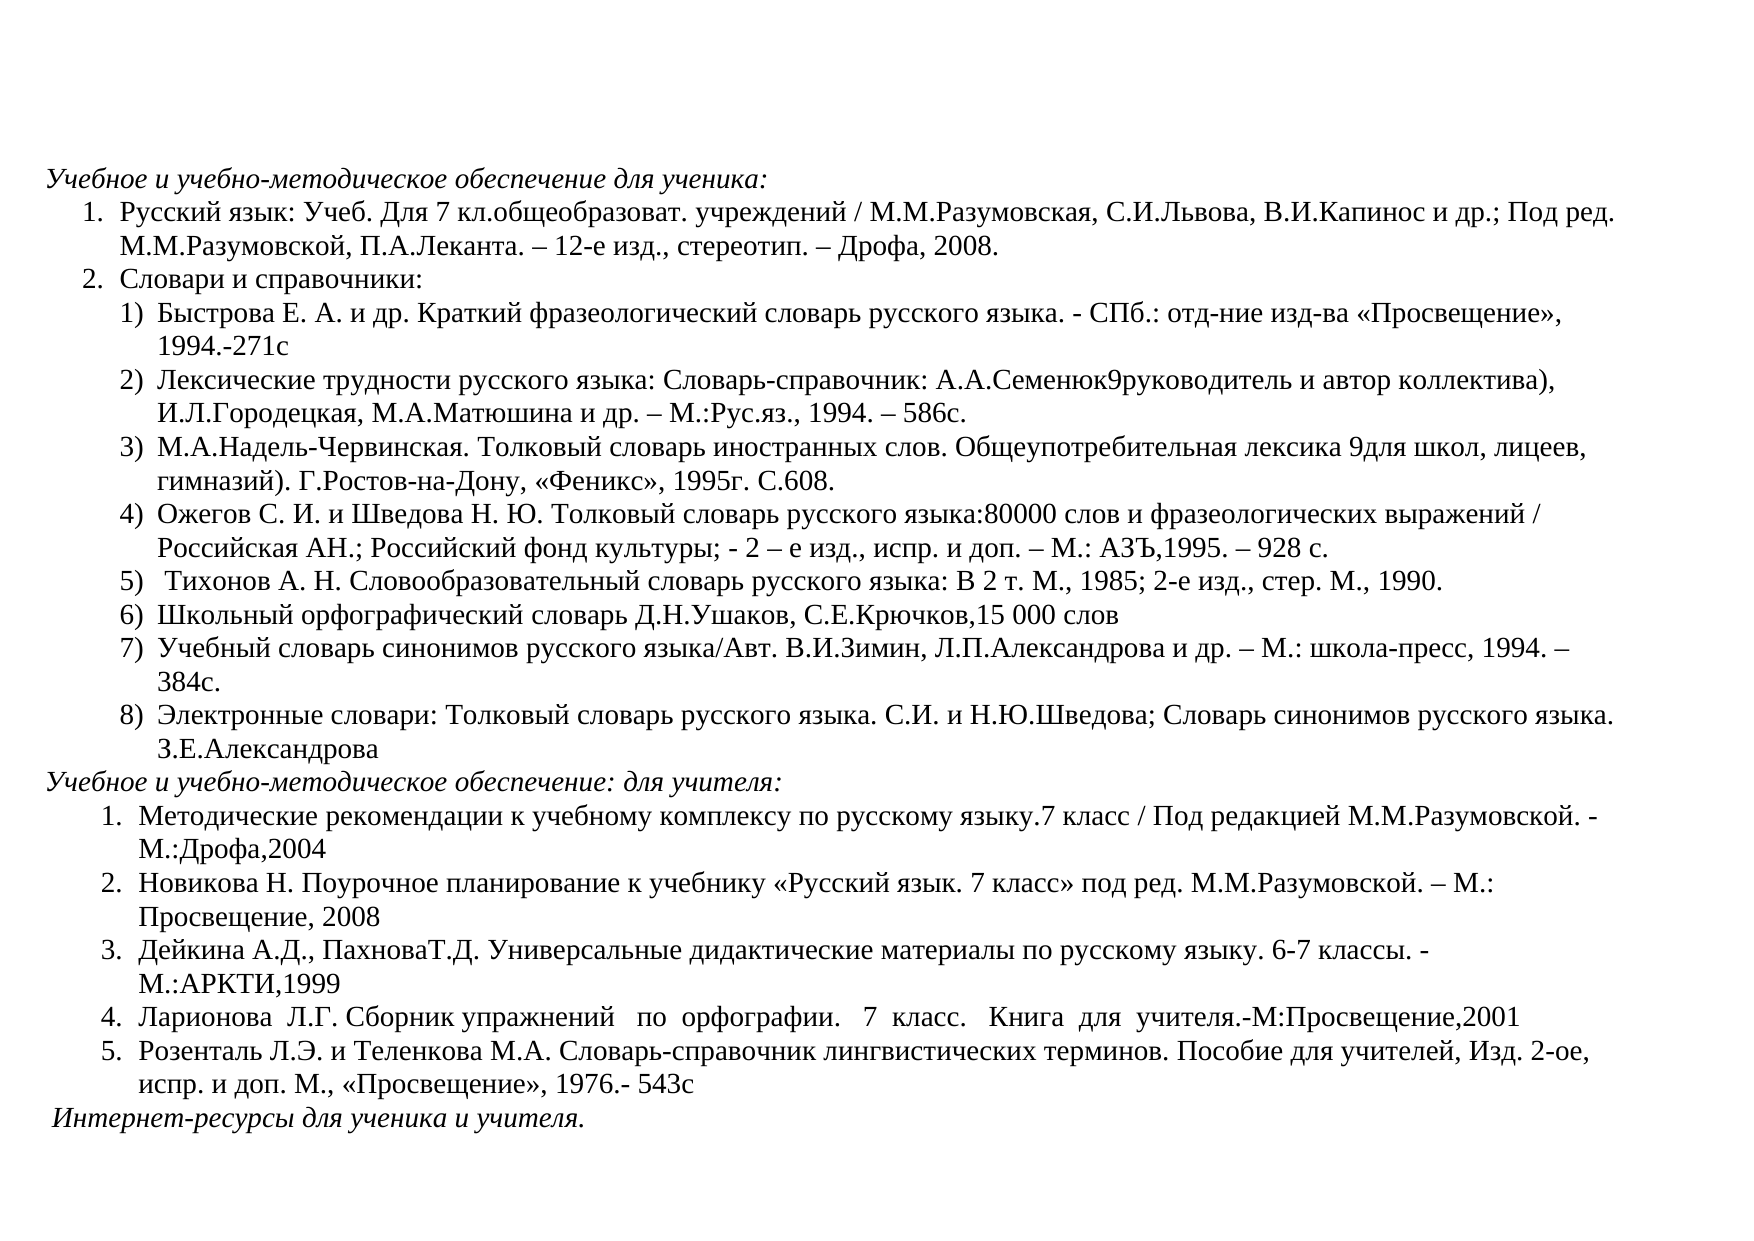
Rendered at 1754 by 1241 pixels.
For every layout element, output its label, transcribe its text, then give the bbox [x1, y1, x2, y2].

text Интернет-ресурсы для ученика и учителя. [44, 1100, 1636, 1133]
list Ожегов С. И. и Шведова Н. Ю. Толковый словарь русского языка:80000 слов и фразеологических выражений / Российская АН.; Российский фонд культуры; - 2 – е изд., испр. и доп. – М.: АЗЪ,1995. – 928 с. [119, 496, 1636, 563]
list Быстрова Е. А. и др. Краткий фразеологический словарь русского языка. - СПб.: отд-ние изд-ва «Просвещение», 1994.-271с [119, 295, 1636, 362]
text Учебное и учебно-методическое обеспечение для ученика: [44, 161, 1636, 194]
list Лексические трудности русского языка: Словарь-справочник: А.А.Семенюк9руководитель и автор коллектива), И.Л.Городецкая, М.А.Матюшина и др. – М.:Рус.яз., 1994. – 586с. [119, 362, 1636, 429]
text Учебное и учебно-методическое обеспечение: для учителя: [44, 764, 1636, 798]
list Учебный словарь синонимов русского языка/Авт. В.И.Зимин, Л.П.Александрова и др. – М.: школа-пресс, 1994. – 384с. [119, 630, 1636, 697]
list Словари и справочники: [82, 261, 1636, 295]
list Русский язык: Учеб. Для 7 кл.общеобразоват. учреждений / М.М.Разумовская, С.И.Львова, В.И.Капинос и др.; Под ред. М.М.Разумовской, П.А.Леканта. – 12-е изд., стереотип. – Дрофа, 2008. [82, 194, 1636, 261]
list Тихонов А. Н. Словообразовательный словарь русского языка: В 2 т. М., 1985; 2-е изд., стер. М., 1990. [119, 563, 1636, 597]
list М.А.Надель-Червинская. Толковый словарь иностранных слов. Общеупотребительная лексика 9для школ, лицеев, гимназий). Г.Ростов-на-Дону, «Феникс», 1995г. С.608. [119, 429, 1636, 496]
list Школьный орфографический словарь Д.Н.Ушаков, С.Е.Крючков,15 000 слов [119, 597, 1636, 630]
list Дейкина А.Д., ПахноваТ.Д. Универсальные дидактические материалы по русскому языку. 6-7 классы. - М.:АРКТИ,1999 [101, 932, 1636, 999]
list Ларионова Л.Г. Сборник упражнений по орфографии. 7 класс. Книга для учителя.-М:Просвещение,2001 [101, 999, 1636, 1033]
list Розенталь Л.Э. и Теленкова М.А. Словарь-справочник лингвистических терминов. Пособие для учителей, Изд. 2-ое, испр. и доп. М., «Просвещение», 1976.- 543с [101, 1033, 1636, 1100]
list Электронные словари: Толковый словарь русского языка. С.И. и Н.Ю.Шведова; Словарь синонимов русского языка. З.Е.Александрова [119, 697, 1636, 764]
list Новикова Н. Поурочное планирование к учебнику «Русский язык. 7 класс» под ред. М.М.Разумовской. – М.: Просвещение, 2008 [101, 865, 1636, 932]
list Методические рекомендации к учебному комплексу по русскому языку.7 класс / Под редакцией М.М.Разумовской. - М.:Дрофа,2004 [101, 798, 1636, 865]
